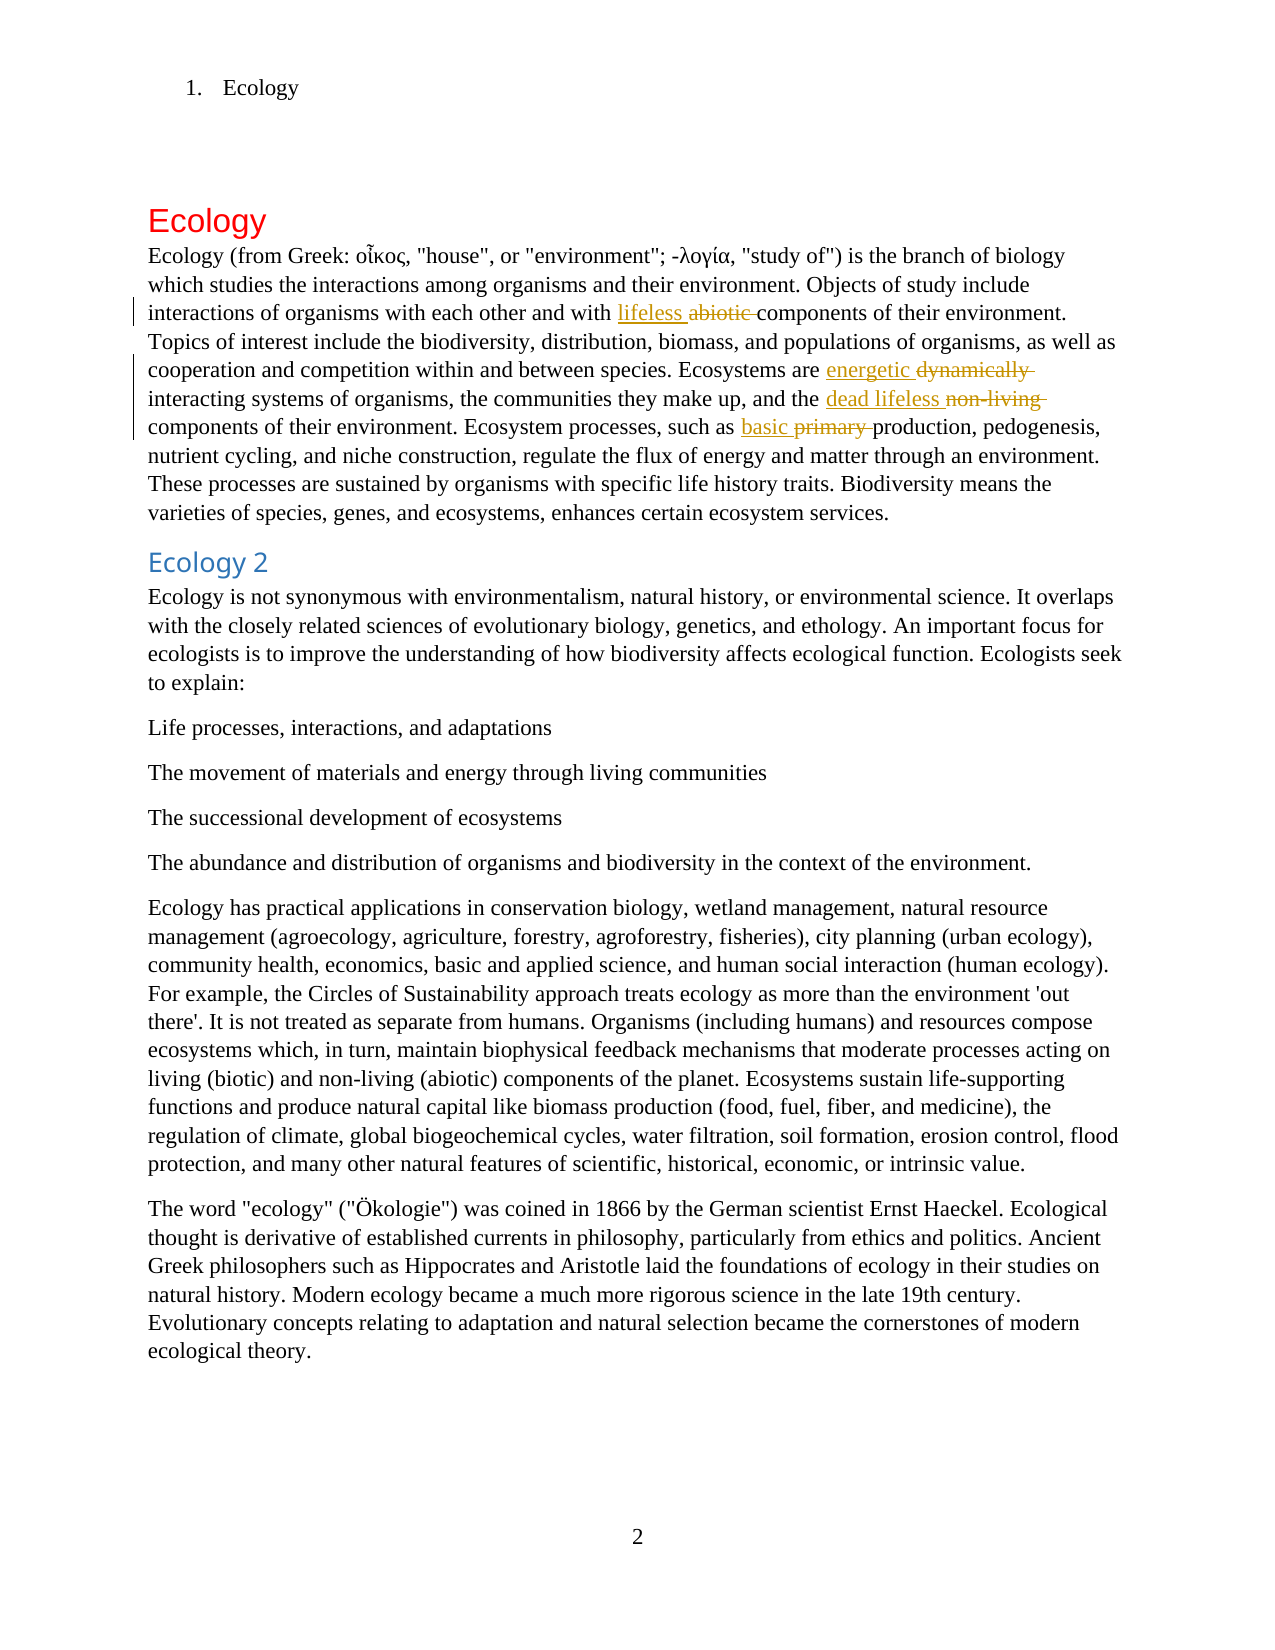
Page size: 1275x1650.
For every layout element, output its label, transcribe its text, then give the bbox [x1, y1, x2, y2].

subtitle Ecology [148, 201, 1127, 239]
subtitle Ecology 2 [148, 544, 1127, 581]
text The word "ecology" ("Ökologie") was coined in 1866 by the German scientist Ernst Haeckel. Ecological thought is derivative of established currents in philosophy, particularly from ethics and politics. Ancient Greek philosophers such as Hippocrates and Aristotle laid the foundations of ecology in their studies on natural history. Modern ecology became a much more rigorous science in the late 19th century. Evolutionary concepts relating to adaptation and natural selection became the cornerstones of modern ecological theory. [148, 1195, 1127, 1364]
text The successional development of ecosystems [148, 804, 1127, 830]
text Life processes, interactions, and adaptations [148, 714, 1127, 740]
text The movement of materials and energy through living communities [148, 759, 1127, 785]
text The abundance and distribution of organisms and biodiversity in the context of the environment. [148, 849, 1127, 876]
text Ecology (from Greek: οἶκος, "house", or "environment"; -λογία, "study of") is the branch of biology which studies the interactions among organisms and their environment. Objects of study include interactions of organisms with each other and with components of their environment. Topics of interest include the biodiversity, distribution, biomass, and populations of organisms, as well as cooperation and competition within and between species. Ecosystems are interacting systems of organisms, the communities they make up, and the components of their environment. Ecosystem processes, such as production, pedogenesis, nutrient cycling, and niche construction, regulate the flux of energy and matter through an environment. These processes are sustained by organisms with specific life history traits. Biodiversity means the varieties of species, genes, and ecosystems, enhances certain ecosystem services. [148, 243, 1127, 525]
text Ecology is not synonymous with environmentalism, natural history, or environmental science. It overlaps with the closely related sciences of evolutionary biology, genetics, and ethology. An important focus for ecologists is to improve the understanding of how biodiversity affects ecological function. Ecologists seek to explain: [148, 583, 1127, 695]
text Ecology has practical applications in conservation biology, wetland management, natural resource management (agroecology, agriculture, forestry, agroforestry, fisheries), city planning (urban ecology), community health, economics, basic and applied science, and human social interaction (human ecology). For example, the Circles of Sustainability approach treats ecology as more than the environment 'out there'. It is not treated as separate from humans. Organisms (including humans) and resources compose ecosystems which, in turn, maintain biophysical feedback mechanisms that moderate processes acting on living (biotic) and non-living (abiotic) components of the planet. Ecosystems sustain life-supporting functions and produce natural capital like biomass production (food, fuel, fiber, and medicine), the regulation of climate, global biogeochemical cycles, water filtration, soil formation, erosion control, flood protection, and many other natural features of scientific, historical, economic, or intrinsic value. [148, 894, 1127, 1177]
